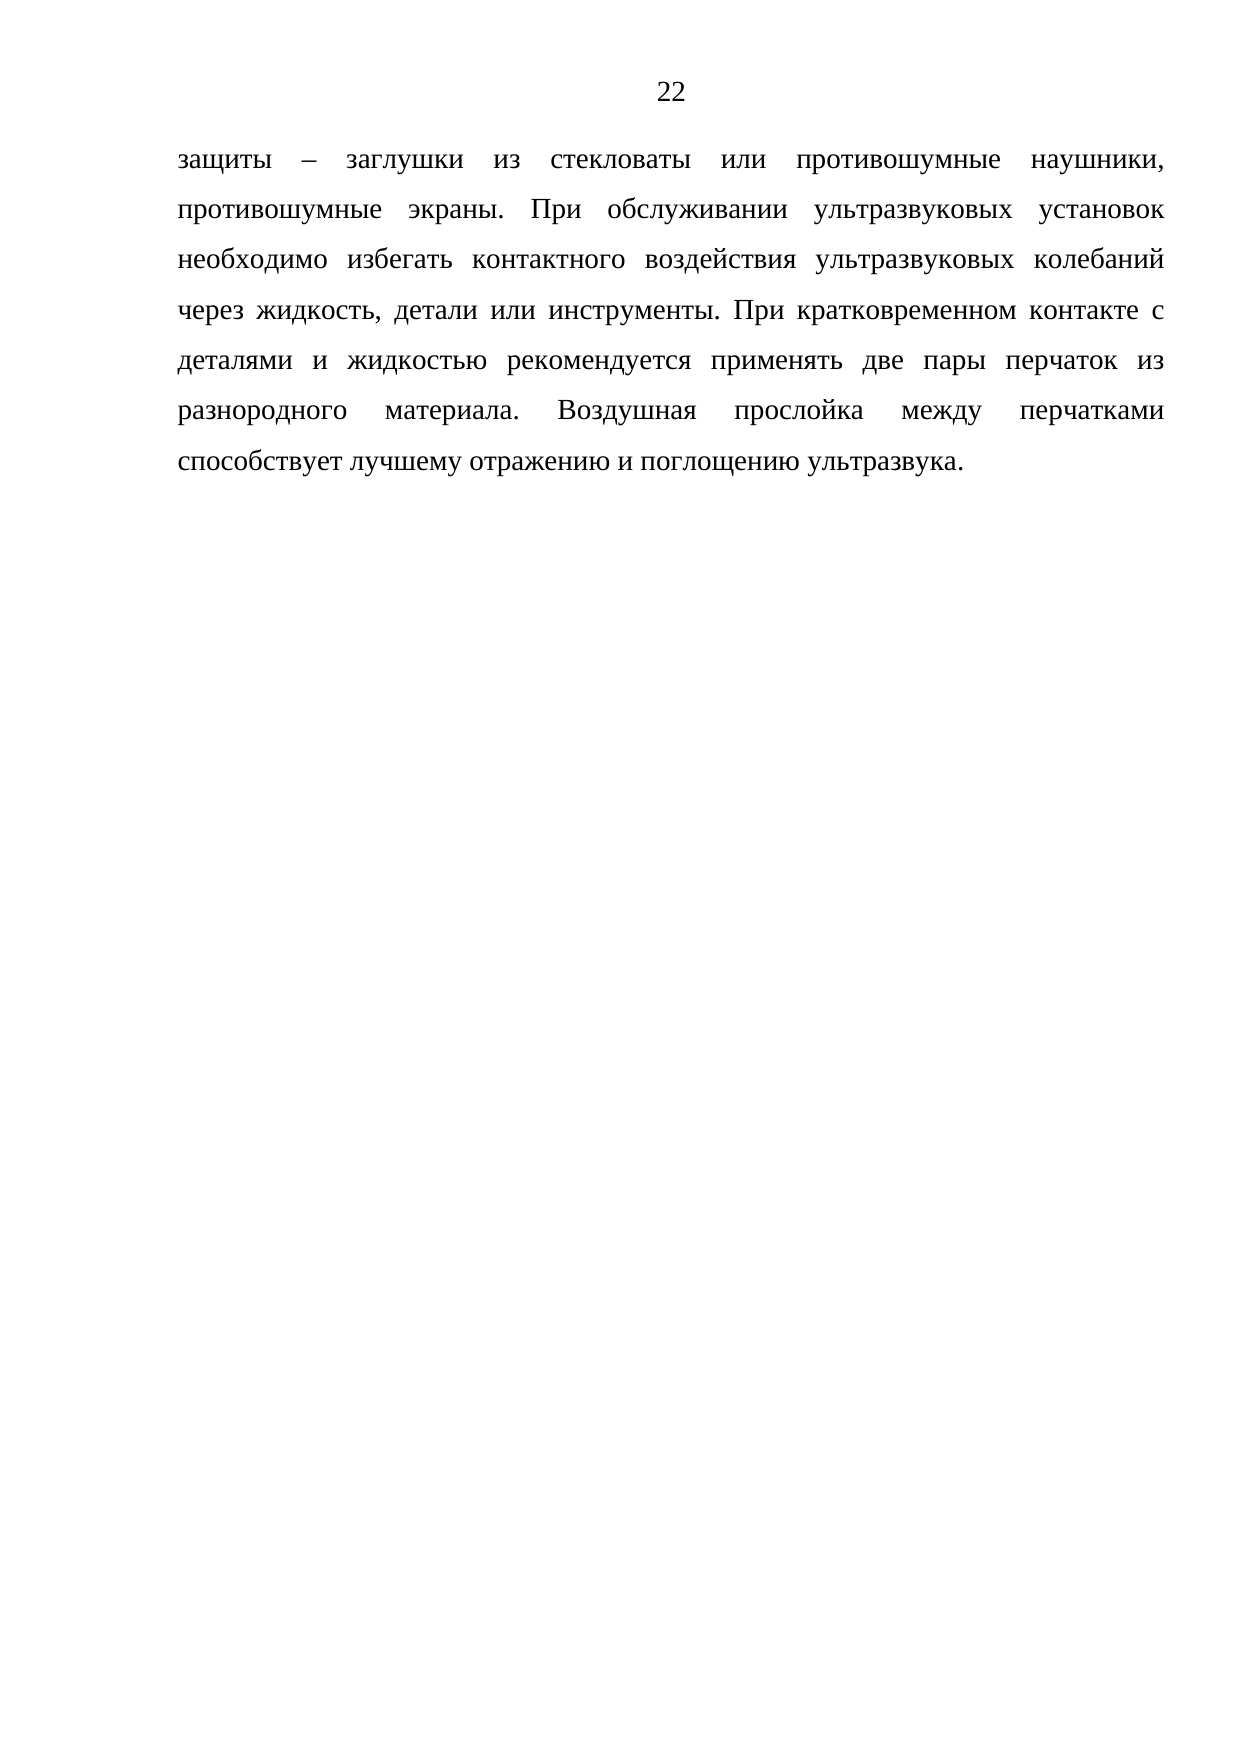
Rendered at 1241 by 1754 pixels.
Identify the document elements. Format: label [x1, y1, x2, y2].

text [177, 141, 1165, 476]
